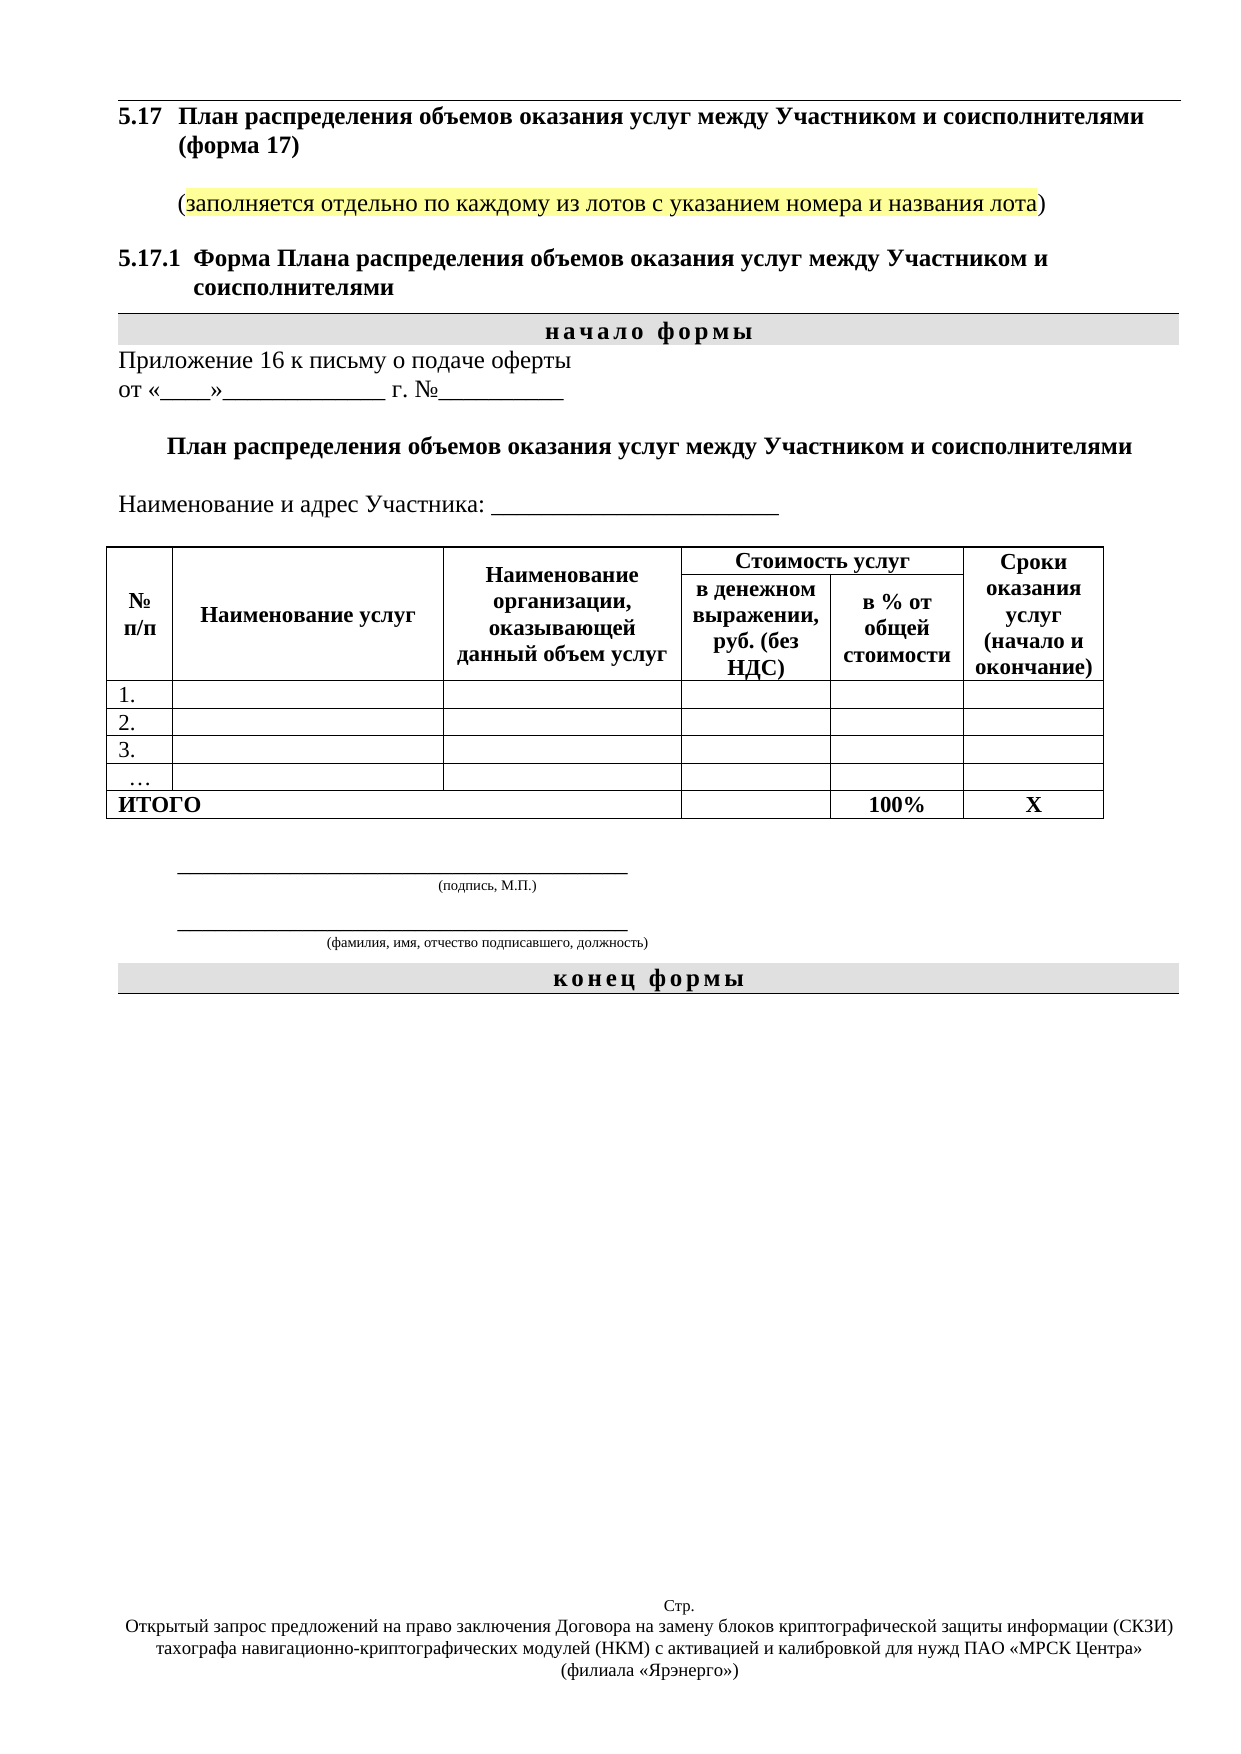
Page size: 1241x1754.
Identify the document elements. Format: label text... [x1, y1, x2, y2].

text Приложение 16 к письму о подаче оферты от «____»_____________ г. №__________ [118, 345, 1181, 403]
text начало формы [118, 314, 1179, 345]
table_cell 100% [831, 791, 963, 818]
table_cell [682, 791, 830, 818]
table_cell [831, 736, 963, 762]
subtitle Форма Плана распределения объемов оказания услуг между Участником и соисполнителями [118, 243, 1181, 301]
table_cell [107, 736, 172, 762]
table_cell … [107, 764, 172, 790]
subtitle План распределения объемов оказания услуг между Участником и соисполнителями (форма 17) [118, 101, 1181, 158]
table_header Наименование услуг [173, 548, 443, 680]
table_cell [964, 764, 1103, 790]
table_cell [682, 681, 830, 708]
table_cell [831, 709, 963, 735]
table_cell [444, 764, 681, 790]
table_cell [107, 709, 172, 735]
table_cell в денежном выражении, руб. (без НДС) [682, 575, 830, 680]
table_cell [682, 764, 830, 790]
text ____________________________________ [118, 905, 1181, 934]
table_cell [444, 681, 681, 708]
table_cell [964, 736, 1103, 762]
text конец формы [118, 963, 1179, 993]
text ____________________________________ [118, 848, 1181, 876]
text План распределения объемов оказания услуг между Участником и соисполнителями [118, 431, 1181, 460]
table_cell [173, 764, 443, 790]
table_header Сроки оказания услуг (начало и окончание) [964, 548, 1103, 680]
table_cell [444, 736, 681, 762]
table_cell Х [964, 791, 1103, 818]
table_cell [964, 681, 1103, 708]
table_cell [831, 764, 963, 790]
text Наименование и адрес Участника: _______________________ [118, 489, 1181, 518]
table_cell ИТОГО [107, 791, 681, 818]
table_cell [173, 736, 443, 762]
table_header Наименование организации, оказывающей данный объем услуг [444, 548, 681, 680]
table_cell [173, 681, 443, 708]
text (фамилия, имя, отчество подписавшего, должность) [118, 934, 797, 963]
table_cell [831, 681, 963, 708]
text (подпись, М.П.) [118, 876, 797, 905]
table_cell в % от общей стоимости [831, 575, 963, 680]
table_cell [444, 709, 681, 735]
table_cell [682, 709, 830, 735]
table_cell [964, 709, 1103, 735]
table_header № п/п [107, 548, 172, 680]
table_cell [107, 681, 172, 708]
table_cell [682, 736, 830, 762]
table_header Стоимость услуг [682, 548, 963, 574]
table_cell [173, 709, 443, 735]
